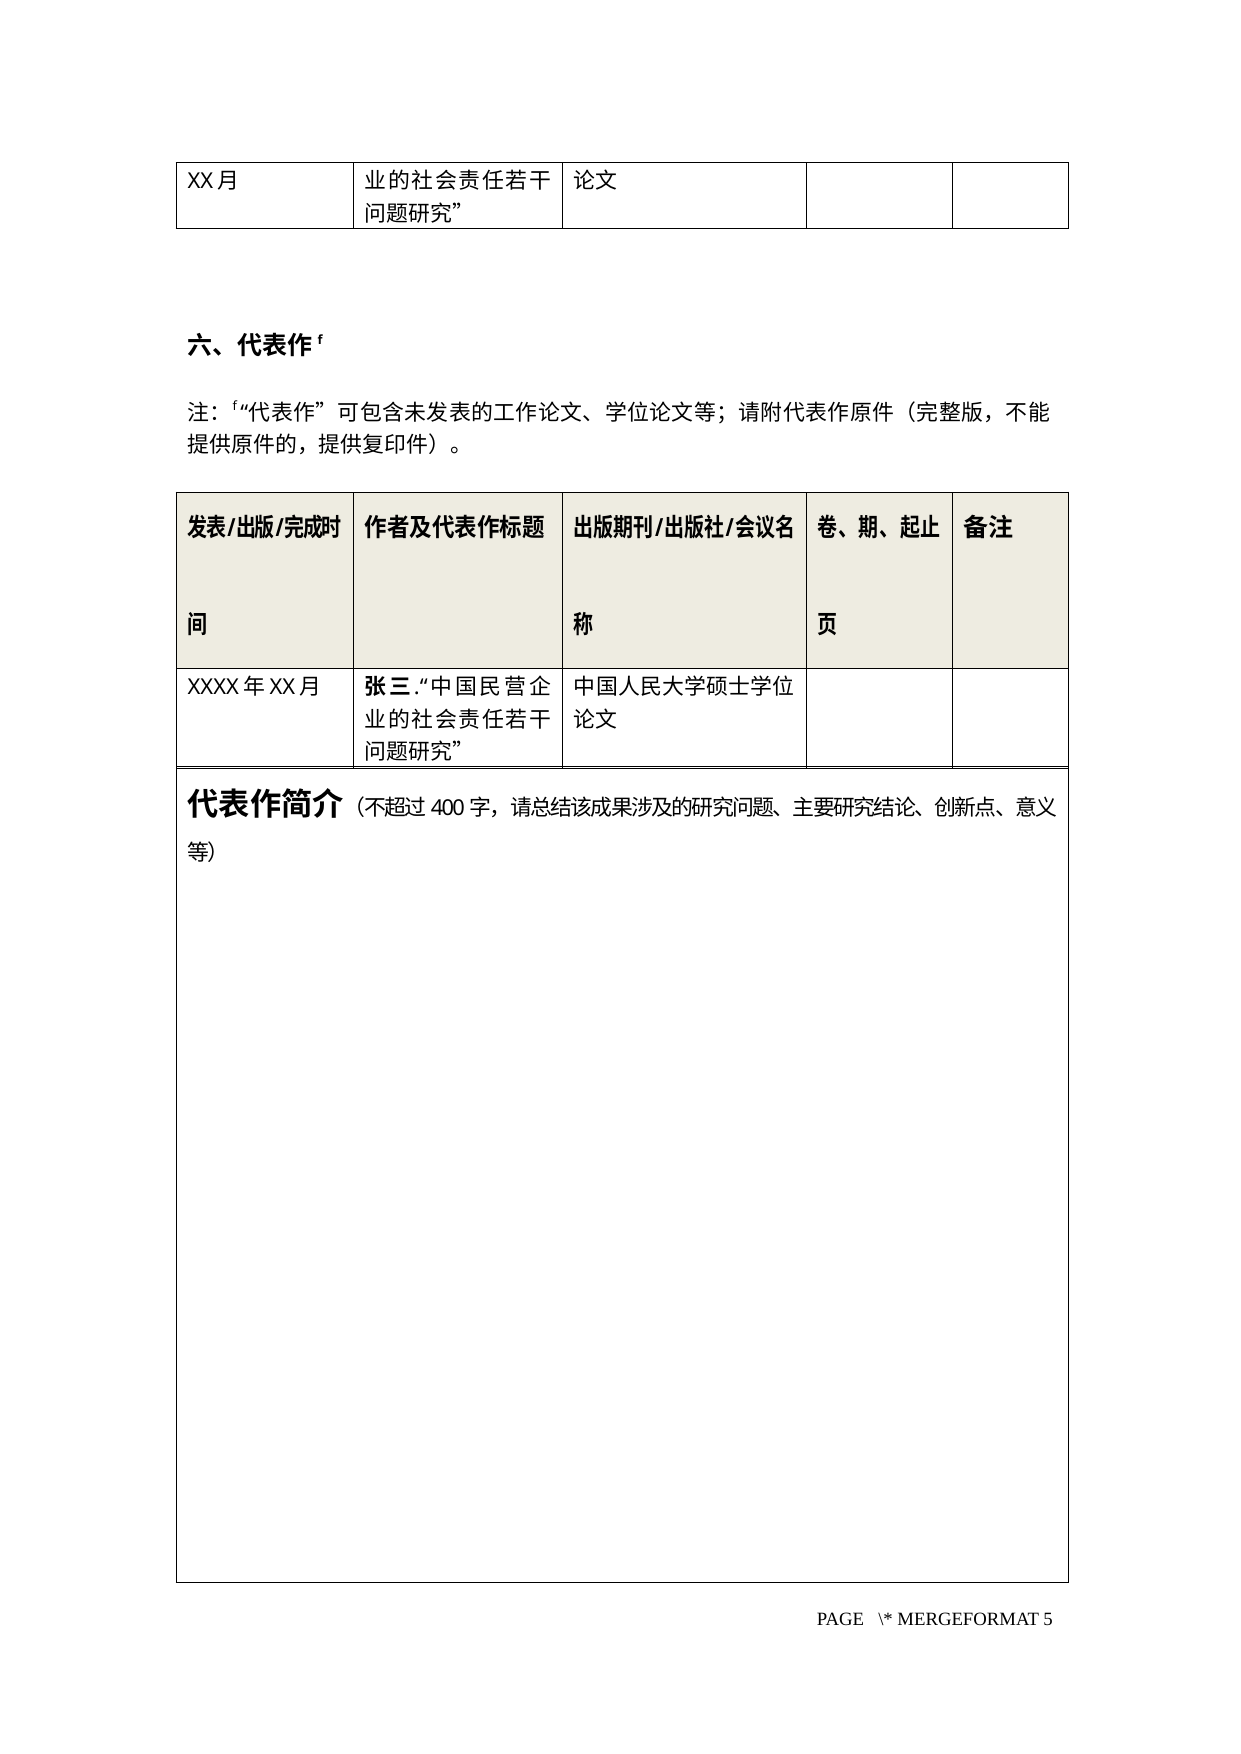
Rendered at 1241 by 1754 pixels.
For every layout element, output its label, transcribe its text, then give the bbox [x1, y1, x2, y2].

text 六、代表作f [187, 311, 1053, 376]
table_header 出版期刊/出版社/会议名称 [563, 493, 806, 668]
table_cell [177, 769, 1068, 1582]
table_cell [354, 163, 562, 228]
table_header 卷、期、起止页 [807, 493, 952, 668]
table_header 发表/出版/完成时间 [177, 493, 353, 668]
table_cell [807, 163, 952, 228]
table_cell 中国人民大学硕士学位论文 [563, 669, 806, 766]
table_cell 中国人民大学硕士学位论文 [563, 163, 806, 228]
table_header 备注 [953, 493, 1068, 668]
text 注：f “代表作”可包含未发表的工作论文、学位论文等；请附代表作原件（完整版，不能提供原件的，提供复印件）。 [187, 394, 1053, 459]
table_cell XXXX年XX月 [177, 669, 353, 766]
table_cell 张三.“中国民营企业的社会责任若干问题研究” [354, 669, 562, 766]
table_header 作者及代表作标题 [354, 493, 562, 668]
table_cell （3）XXXX年XX月 [177, 163, 353, 228]
table_cell [953, 163, 1068, 228]
table_cell [807, 669, 952, 766]
table_cell [953, 669, 1068, 766]
